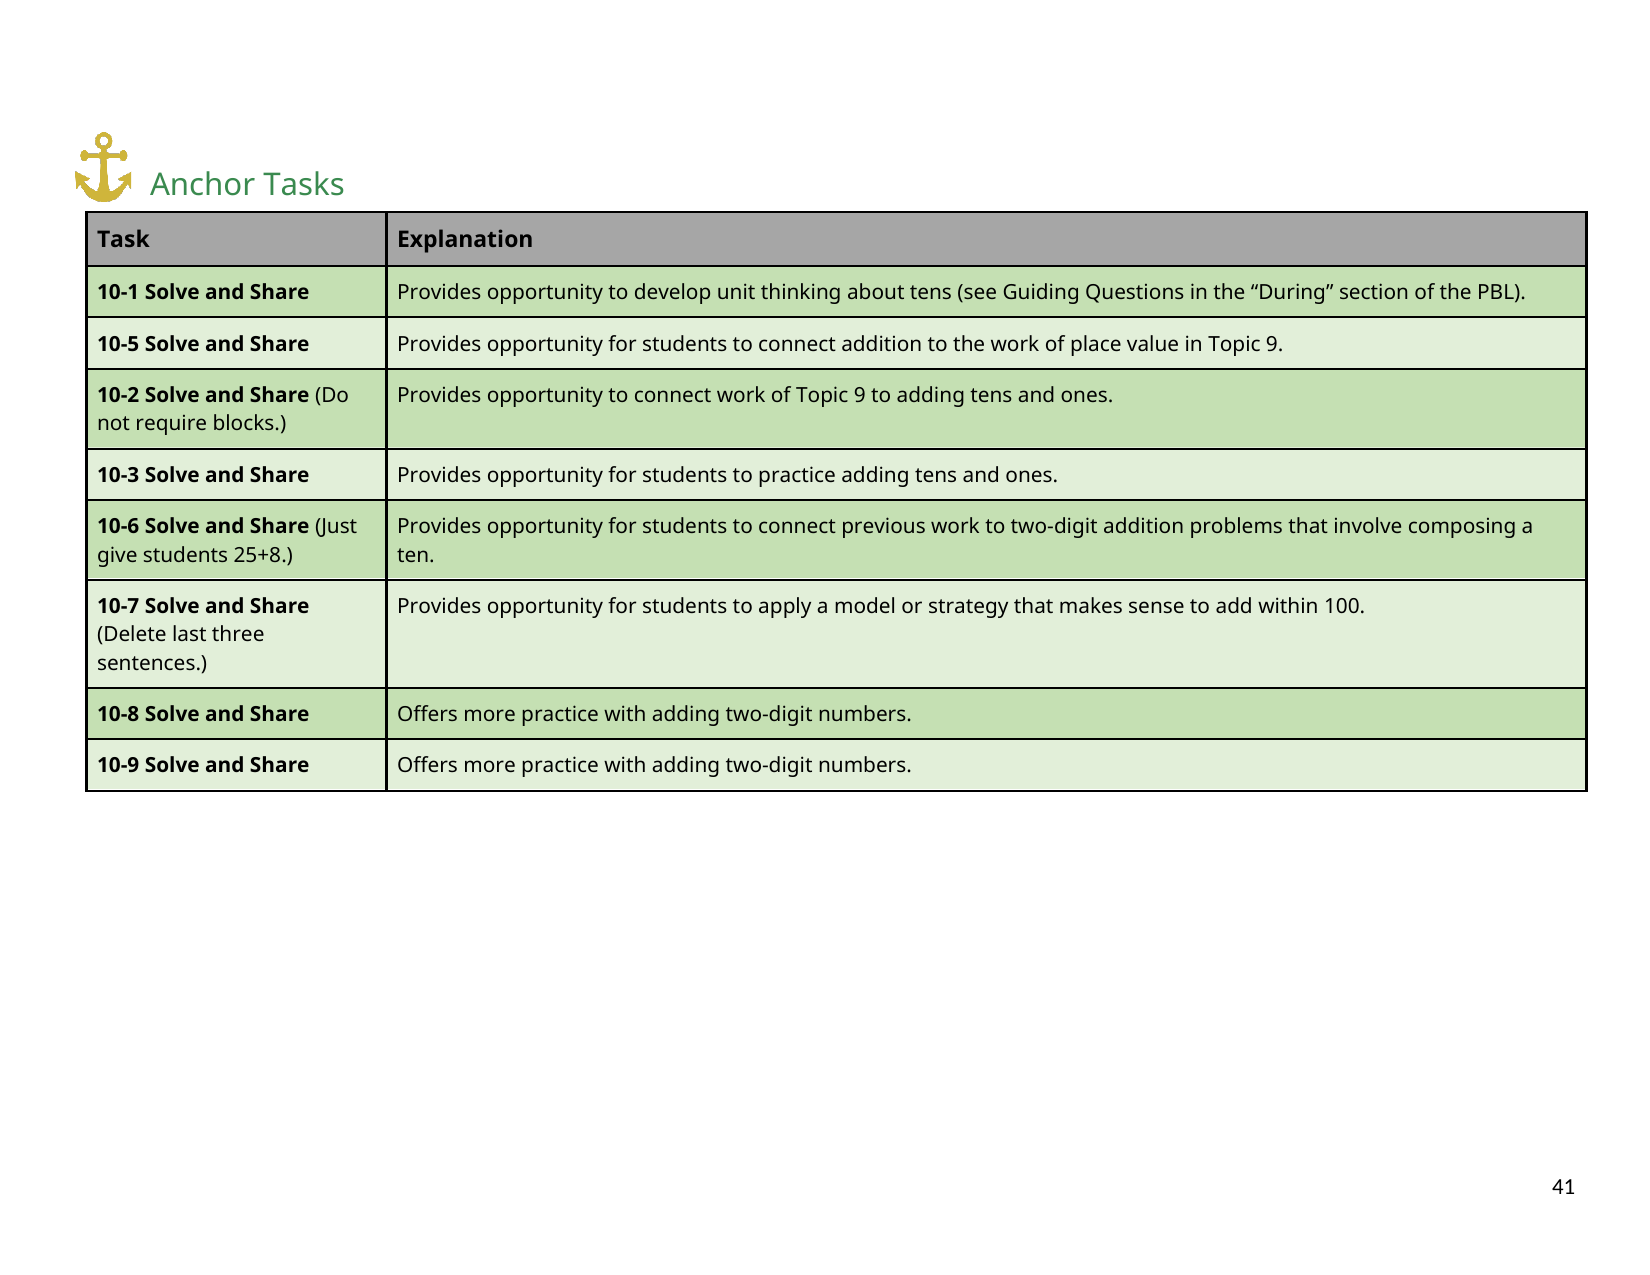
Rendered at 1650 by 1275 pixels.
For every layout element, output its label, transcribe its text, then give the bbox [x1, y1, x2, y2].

table_cell Provides opportunity for students to practice adding tens and ones. [388, 450, 1585, 499]
table_cell Provides opportunity to develop unit thinking about tens (see Guiding Questions in the “During” section of the PBL). [388, 267, 1585, 316]
table_header Task [88, 213, 385, 265]
table_cell 10-1 Solve and Share [88, 267, 385, 316]
table_cell Offers more practice with adding two-digit numbers. [388, 740, 1585, 789]
table_cell 10-7 Solve and Share (Delete last three sentences.) [88, 581, 385, 687]
table_cell 10-8 Solve and Share [88, 689, 385, 738]
table_cell 10-3 Solve and Share [88, 450, 385, 499]
table_cell 10-2 Solve and Share (Do not require blocks.) [88, 370, 385, 447]
table_cell 10-9 Solve and Share [88, 740, 385, 789]
table_cell Provides opportunity for students to apply a model or strategy that makes sense to add within 100. [388, 581, 1585, 687]
table_cell Offers more practice with adding two-digit numbers. [388, 689, 1585, 738]
table_cell 10-6 Solve and Share (Just give students 25+8.) [88, 501, 385, 578]
table_cell 10-5 Solve and Share [88, 318, 385, 368]
text Anchor Tasks [75, 162, 1575, 204]
picture [75, 132, 132, 202]
table_cell Provides opportunity to connect work of Topic 9 to adding tens and ones. [388, 370, 1585, 447]
table_cell Provides opportunity for students to connect previous work to two-digit addition problems that involve composing a ten. [388, 501, 1585, 578]
table_header Explanation [388, 213, 1585, 265]
table_cell Provides opportunity for students to connect addition to the work of place value in Topic 9. [388, 318, 1585, 368]
